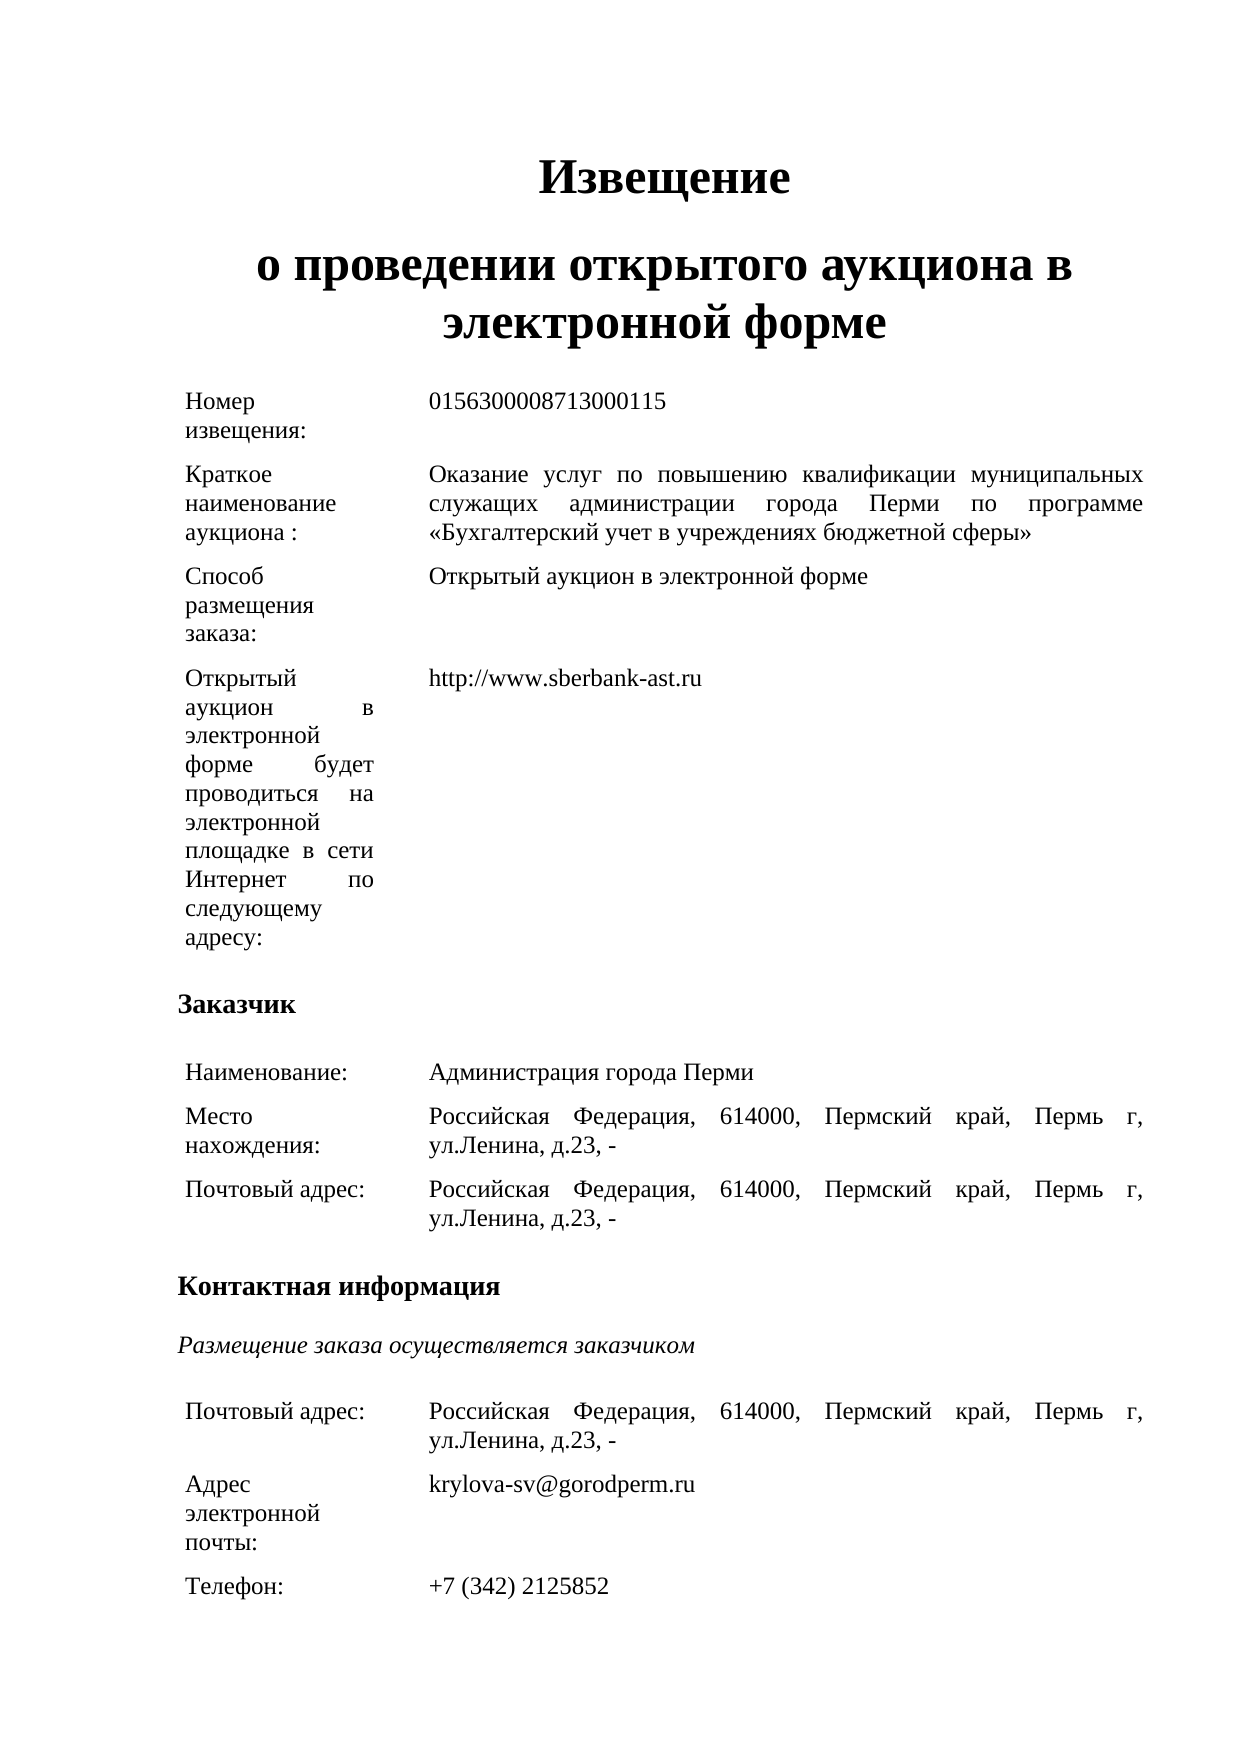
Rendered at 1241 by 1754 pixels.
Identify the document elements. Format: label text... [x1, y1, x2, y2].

table_cell Место нахождения: [177, 1093, 421, 1166]
table_header Российская Федерация, 614000, Пермский край, Пермь г, ул.Ленина, д.23, - [421, 1388, 1152, 1461]
table_cell Телефон: [177, 1563, 421, 1607]
table_header Почтовый адрес: [177, 1388, 421, 1461]
table_header Номер извещения: [177, 378, 421, 451]
table_header 0156300008713000115 [421, 378, 1152, 451]
table_cell Открытый аукцион в электронной форме будет проводиться на электронной площадке в сети Интернет по следующему адресу: [177, 655, 421, 958]
text Извещение [177, 147, 1152, 205]
table_cell krylova-sv@gorodperm.ru [421, 1461, 1152, 1563]
table_cell Открытый аукцион в электронной форме [421, 553, 1152, 655]
table_header Наименование: [177, 1049, 421, 1093]
table_cell Краткое наименование аукциона : [177, 451, 421, 553]
text Контактная информация [177, 1269, 1152, 1301]
table_cell Адрес электронной почты: [177, 1461, 421, 1563]
table_cell Почтовый адрес: [177, 1166, 421, 1239]
text Размещение заказа осуществляется заказчиком [177, 1330, 1152, 1359]
table_cell Российская Федерация, 614000, Пермский край, Пермь г, ул.Ленина, д.23, - [421, 1166, 1152, 1239]
table_cell +7 (342) 2125852 [421, 1563, 1152, 1607]
table_cell Способ размещения заказа: [177, 553, 421, 655]
text Заказчик [177, 987, 1152, 1020]
table_header Администрация города Перми [421, 1049, 1152, 1093]
table_cell http://www.sberbank-ast.ru [421, 655, 1152, 958]
table_cell Российская Федерация, 614000, Пермский край, Пермь г, ул.Ленина, д.23, - [421, 1093, 1152, 1166]
text о проведении открытого аукциона в электронной форме [177, 234, 1152, 349]
table_cell Оказание услуг по повышению квалификации муниципальных служащих администрации города Перми по программе «Бухгалтерский учет в учреждениях бюджетной сферы» [421, 451, 1152, 553]
